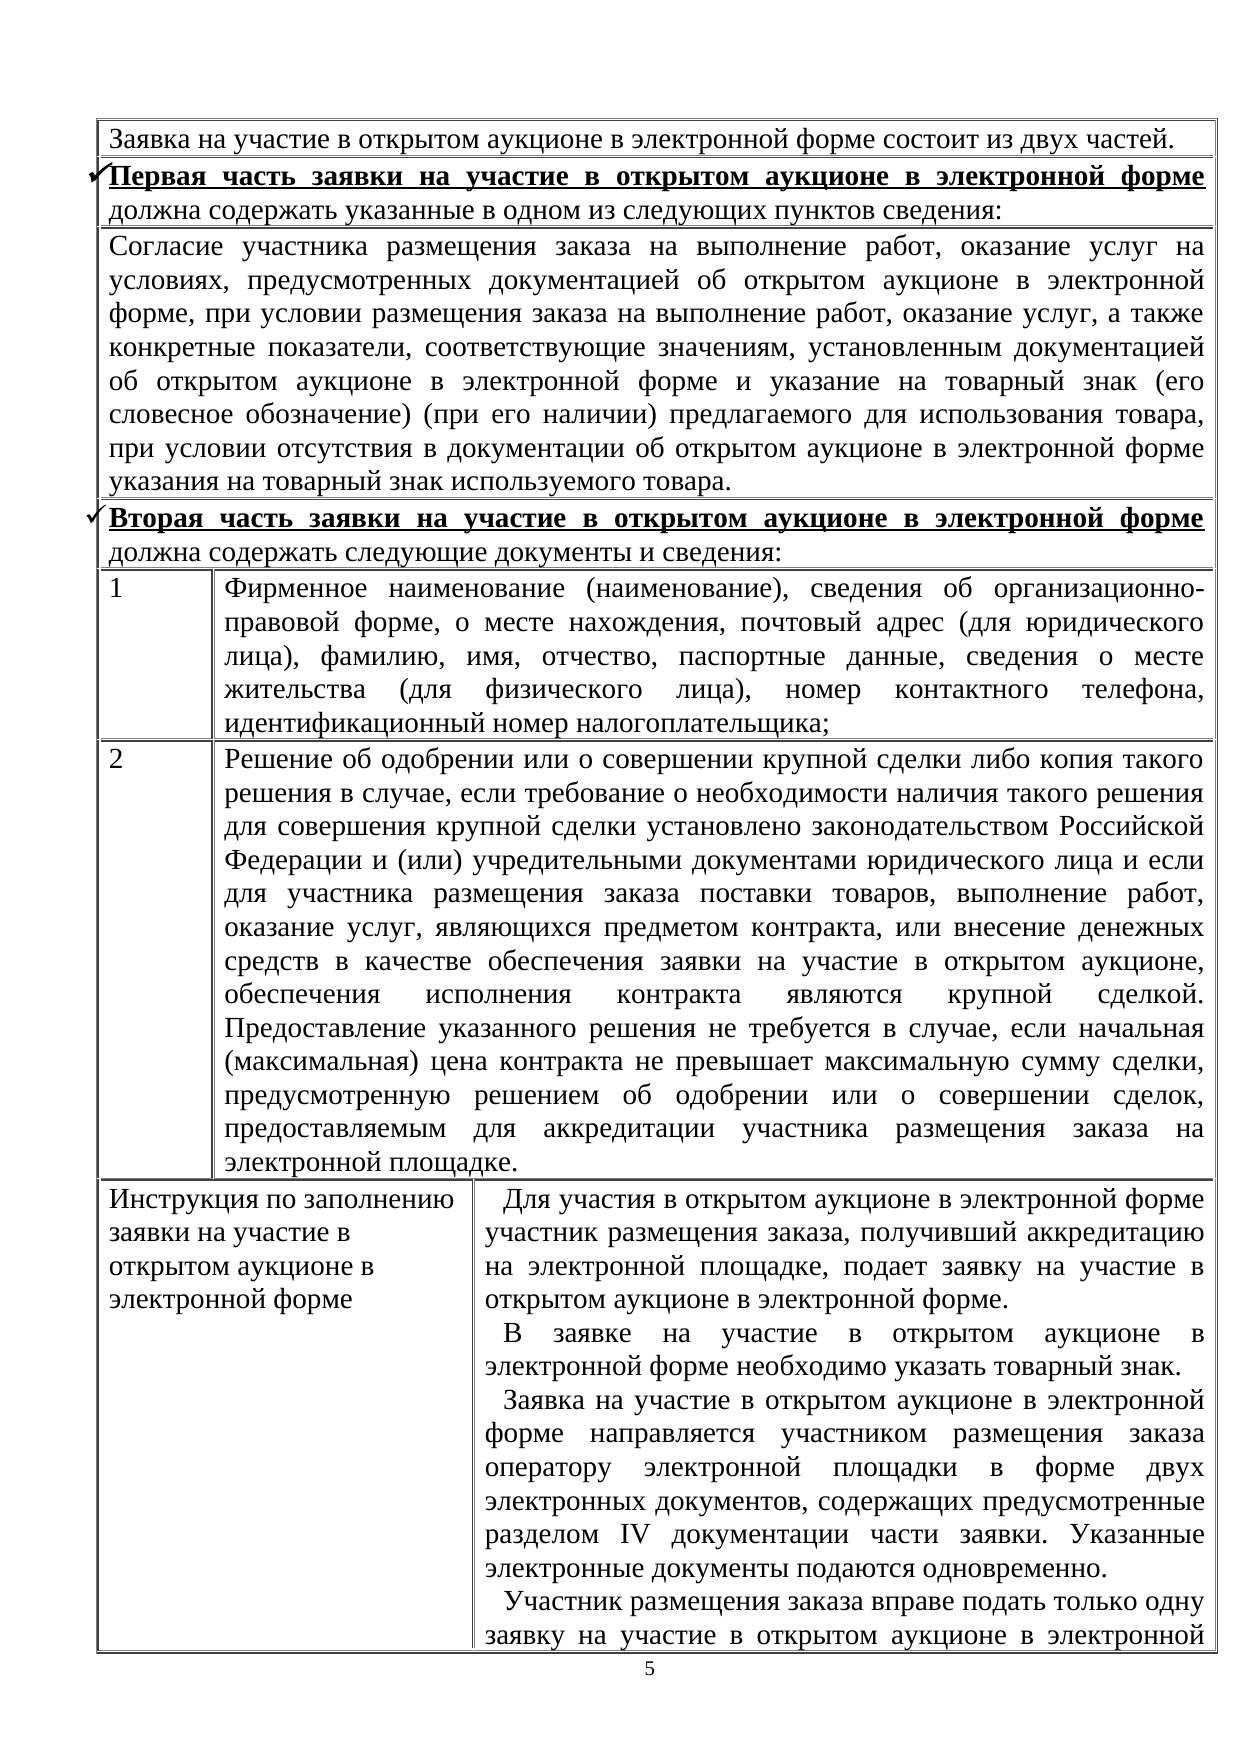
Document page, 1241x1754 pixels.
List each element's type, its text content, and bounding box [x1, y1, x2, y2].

table_cell 1 [99, 567, 212, 738]
table_cell 2 [97, 738, 213, 1177]
table_cell Заявка на участие в открытом аукционе в электронной форме состоит из двух частей. [99, 121, 1215, 155]
table_cell Согласие участника размещения заказа на выполнение работ, оказание услуг на условиях, предусмотренных документацией об открытом аукционе в электронной форме, при условии размещения заказа на выполнение работ, оказание услуг, а также конкретные показатели, соответствующие значениям, установленным документацией об открытом аукционе в электронной форме и указание на товарный знак (его словесное обозначение) (при его наличии) предлагаемого для использования товара, при условии отсутствия в документации об открытом аукционе в электронной форме указания на товарный знак используемого товара. [97, 225, 1217, 497]
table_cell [473, 1178, 1217, 1650]
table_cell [97, 1178, 473, 1650]
table_cell Решение об одобрении или о совершении крупной сделки либо копия такого решения в случае, если требование о необходимости наличия такого решения для совершения крупной сделки установлено законодательством Российской Федерации и (или) учредительными документами юридического лица и если для участника размещения заказа поставки товаров, выполнение работ, оказание услуг, являющихся предметом контракта, или внесение денежных средств в качестве обеспечения заявки на участие в открытом аукционе, обеспечения исполнения контракта являются крупной сделкой. Предоставление указанного решения не требуется в случае, если начальная (максимальная) цена контракта не превышает максимальную сумму сделки, предусмотренную решением об одобрении или о совершении сделок, предоставляемым для аккредитации участника размещения заказа на электронной площадке. [213, 738, 1217, 1177]
table_cell Вторая часть заявки на участие в открытом аукционе в электронной форме должна содержать следующие документы и сведения: [99, 497, 1215, 567]
table_cell Фирменное наименование (наименование), сведения об организационно-правовой форме, о месте нахождения, почтовый адрес (для юридического лица), фамилию, имя, отчество, паспортные данные, сведения о месте жительства (для физического лица), номер контактного телефона, идентификационный номер налогоплательщика; [215, 567, 1215, 738]
table_cell Первая часть заявки на участие в открытом аукционе в электронной форме должна содержать указанные в одном из следующих пунктов сведения: [99, 155, 1215, 225]
